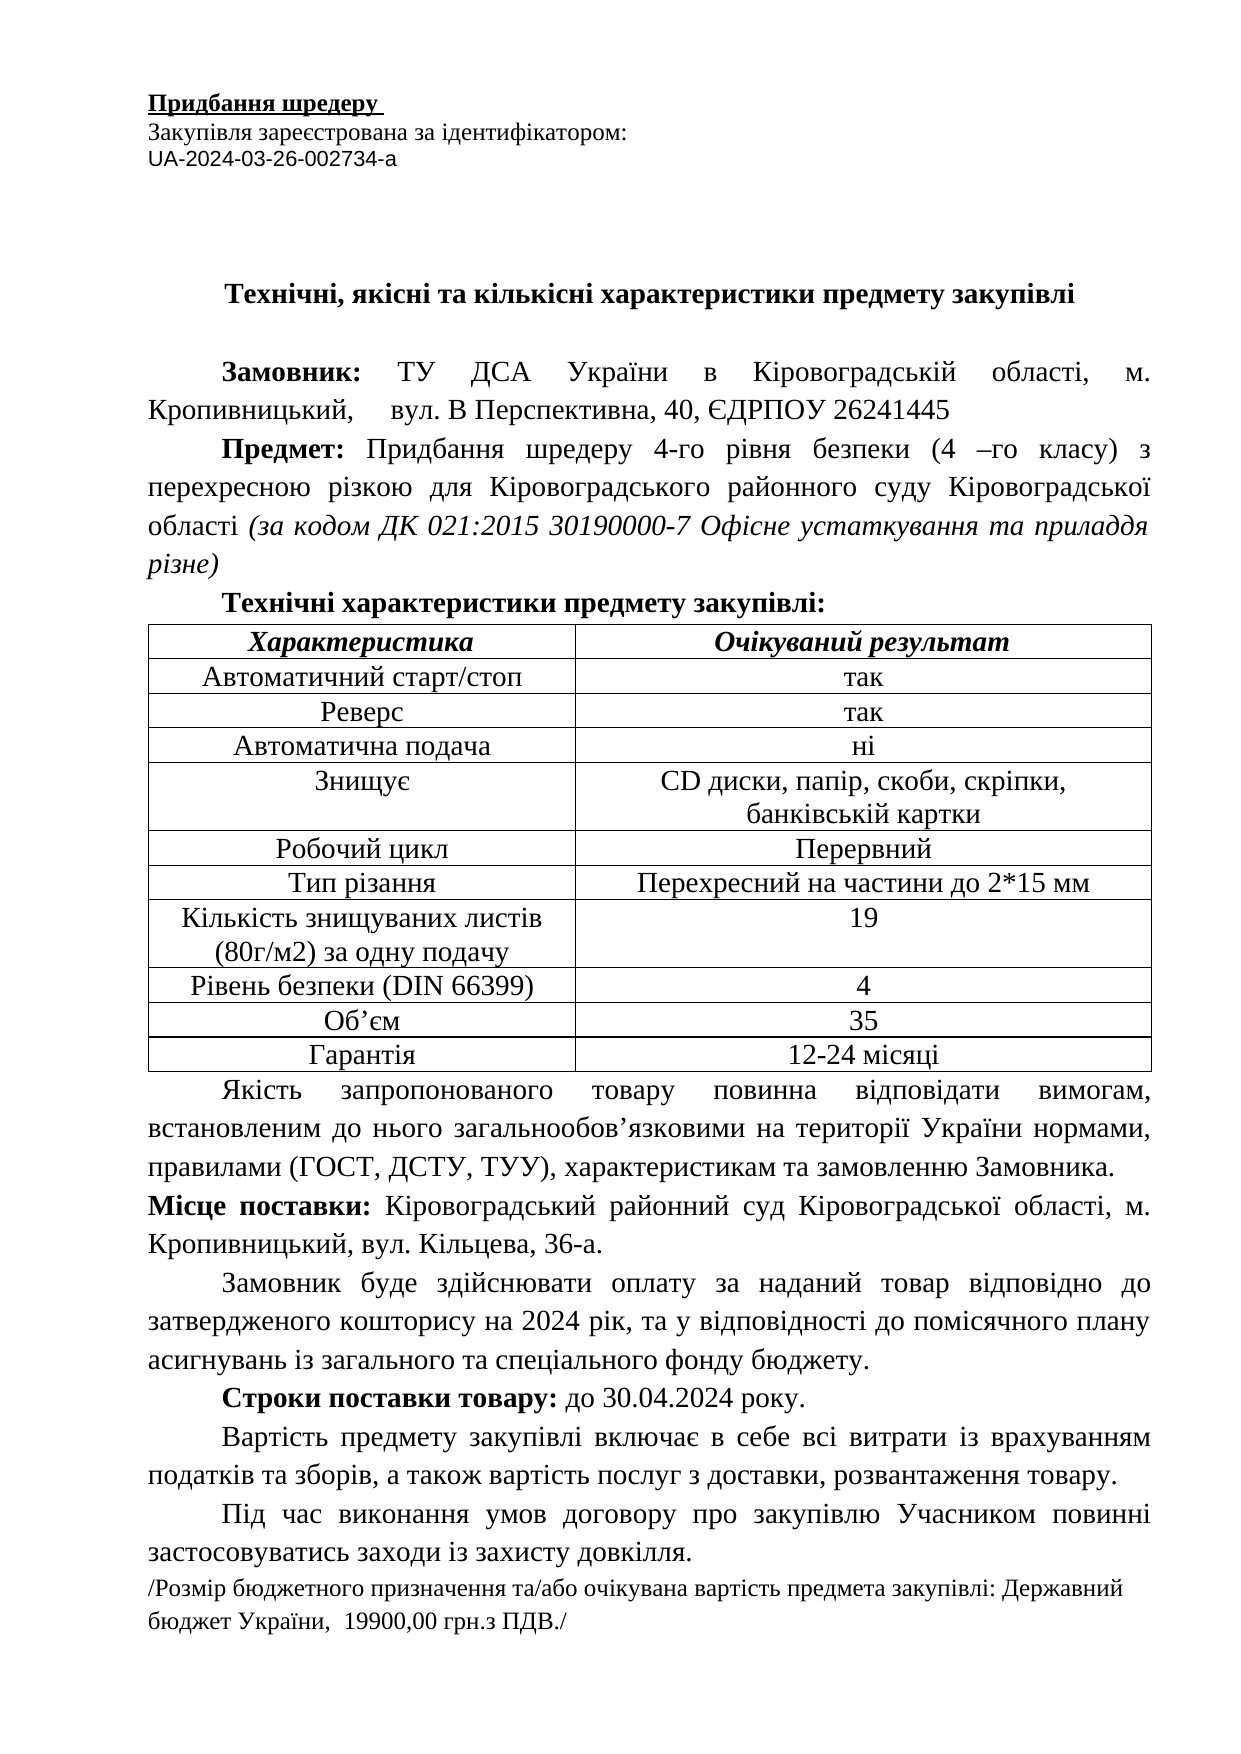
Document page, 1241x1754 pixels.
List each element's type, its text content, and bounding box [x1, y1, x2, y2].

text Під час виконання умов договору про закупівлю Учасником повинні застосовуватись заходи із захисту довкілля. [148, 1496, 1152, 1568]
table_cell Гарантія [149, 1038, 575, 1071]
text /Розмір бюджетного призначення та/або очікувана вартість предмета закупівлі: Державний бюджет України, 19900,00 грн.з ПДВ./ [148, 1573, 1152, 1635]
table_cell Автоматичний старт/стоп [149, 659, 575, 693]
table_cell ні [576, 728, 1151, 762]
text Місце поставки: Кіровоградський районний суд Кіровоградської області, м. Кропивницький, вул. Кільцева, 36-а. [148, 1188, 1152, 1260]
table_cell 19 [576, 900, 1151, 967]
table_cell Рівень безпеки (DIN 66399) [149, 968, 575, 1002]
table_cell Кількість знищуваних листів (80г/м2) за одну подачу [149, 900, 575, 967]
text Закупівля зареєстрована за ідентифікатором: UA-2024-03-26-002734-a [148, 117, 1152, 171]
text Технічні, якісні та кількісні характеристики предмету закупівлі [148, 277, 1152, 310]
table_cell Реверс [149, 694, 575, 727]
table_cell СD диски, папір, скоби, скріпки, банківській картки [576, 763, 1151, 830]
table_header Характеристика [149, 625, 575, 658]
table_cell так [576, 659, 1151, 693]
text Вартість предмету закупівлі включає в себе всі витрати із врахуванням податків та зборів, а також вартість послуг з доставки, розвантаження товару. [148, 1419, 1152, 1491]
table_cell 4 [576, 968, 1151, 1002]
table_cell Перервний [576, 831, 1151, 864]
text Предмет: Придбання шредеру 4-го рівня безпеки (4 –го класу) з перехресною різкою для Кіровоградського районного суду Кіровоградської області (за кодом ДК 021:2015 30190000-7 Офісне устаткування та приладдя різне) [148, 431, 1152, 580]
table_cell 12-24 місяці [576, 1038, 1151, 1071]
table_cell Перехресний на частини до 2*15 мм [576, 866, 1151, 899]
text Якість запропонованого товару повинна відповідати вимогам, встановленим до нього загальнообов’язковими на території України нормами, правилами (ГОСТ, ДСТУ, ТУУ), характеристикам та замовленню Замовника. [148, 1072, 1152, 1183]
table_header Очікуваний результат [576, 625, 1151, 658]
table_cell 35 [576, 1003, 1151, 1036]
text Строки поставки товару: до 30.04.2024 року. [148, 1380, 1152, 1414]
table_cell Об’єм [149, 1003, 575, 1036]
table_cell Робочий цикл [149, 831, 575, 864]
text Замовник буде здійснювати оплату за наданий товар відповідно до затвердженого кошторису на 2024 рік, та у відповідності до помісячного плану асигнувань із загального та спеціального фонду бюджету. [148, 1265, 1152, 1375]
text Технічні характеристики предмету закупівлі: [148, 585, 1152, 618]
table_cell Знищує [149, 763, 575, 830]
text Замовник: ТУ ДСА України в Кіровоградській області, м. Кропивницький, вул. В Перспективна, 40, ЄДРПОУ 26241445 [148, 354, 1152, 426]
table_cell так [576, 694, 1151, 727]
table_cell Тип різання [149, 866, 575, 899]
table_cell Автоматична подача [149, 728, 575, 762]
text Придбання шредеру [148, 88, 1152, 117]
